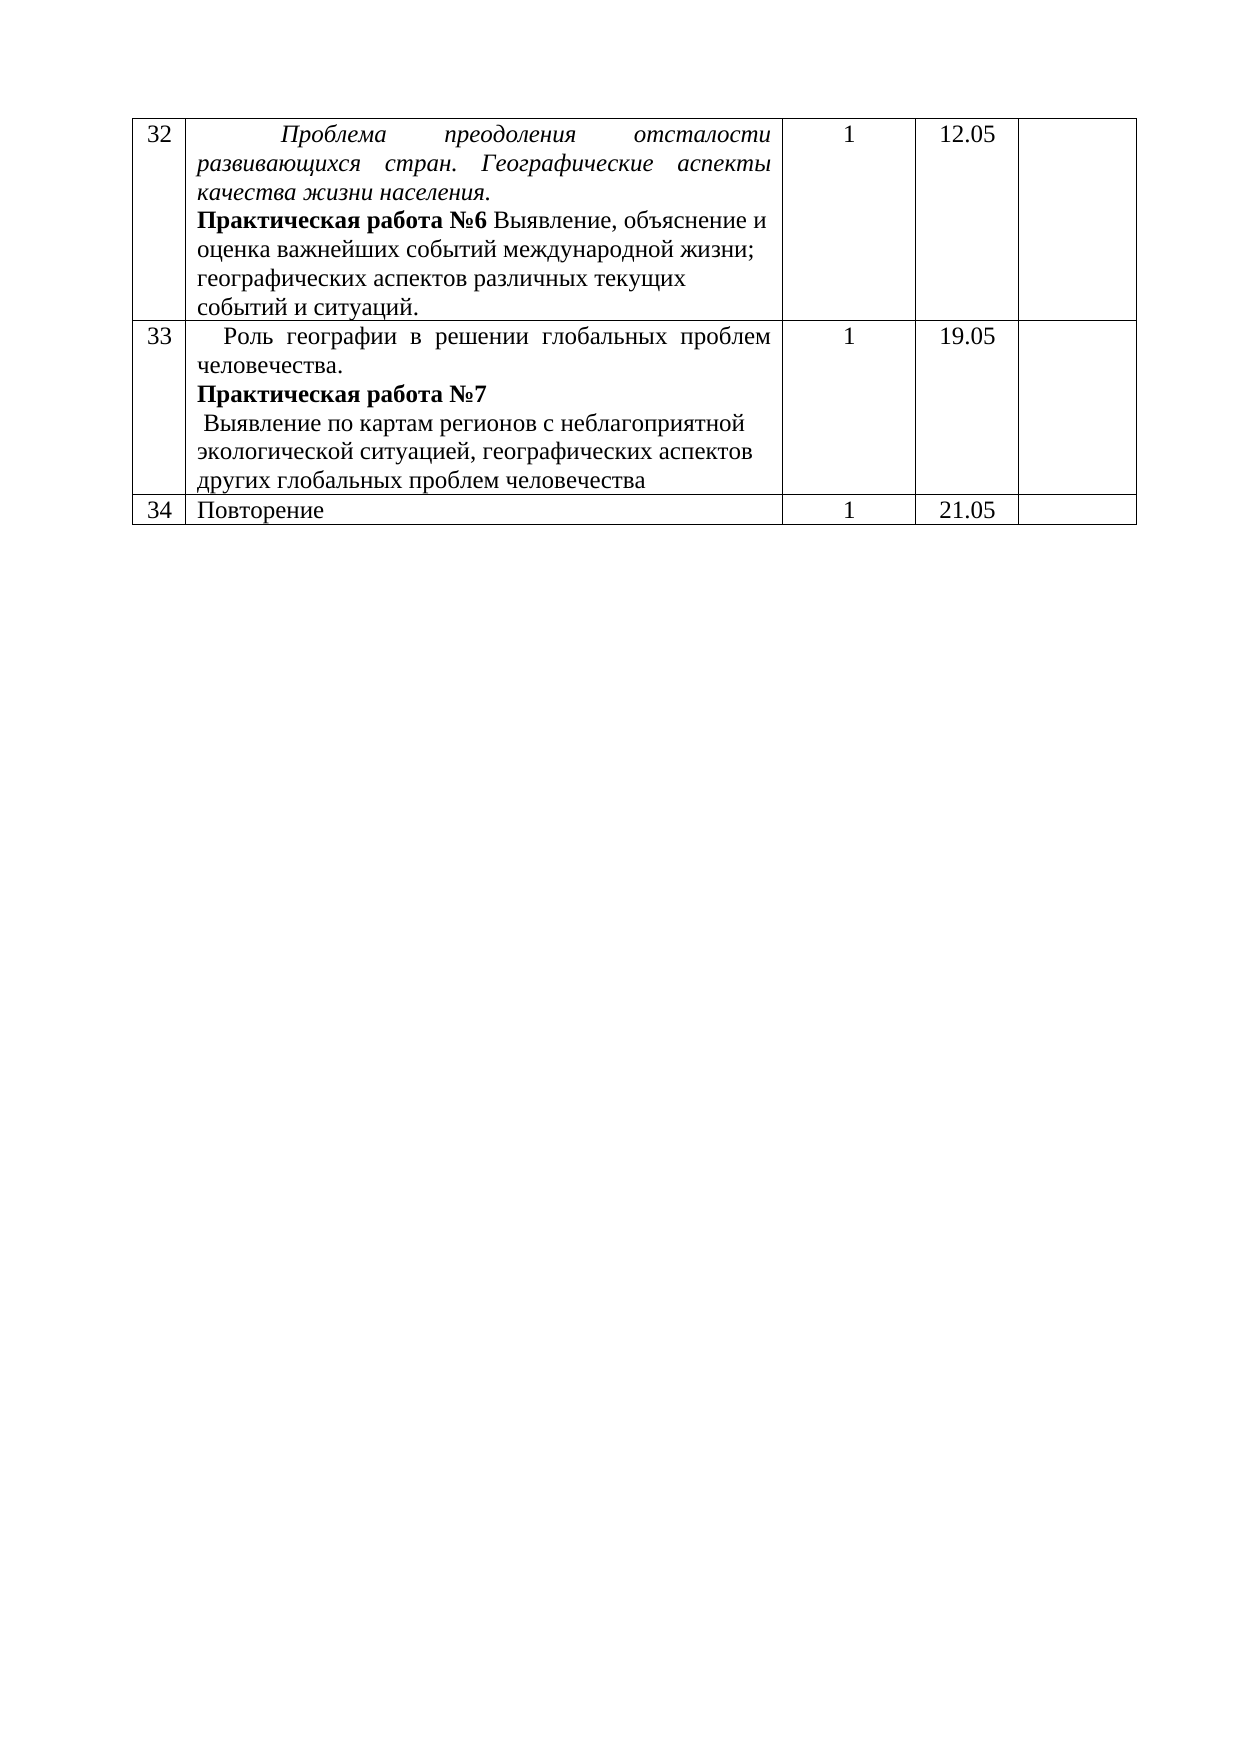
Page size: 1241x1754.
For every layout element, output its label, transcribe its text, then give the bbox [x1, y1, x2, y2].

table_cell [1019, 495, 1136, 524]
table_cell Проблема преодоления отсталости развивающихся стран. Географические аспекты качества жизни населения. Практическая работа №6 Выявление, объяснение и оценка важнейших событий международной жизни; географических аспектов различных текущих событий и ситуаций. [186, 119, 782, 320]
table_cell [1019, 119, 1136, 320]
table_cell 12.05 [916, 119, 1018, 320]
table_cell 1 [783, 495, 915, 524]
table_cell Повторение [186, 495, 782, 524]
table_cell Роль географии в решении глобальных проблем человечества. Практическая работа №7 Выявление по картам регионов с неблагоприятной экологической ситуацией, географических аспектов других глобальных проблем человечества [186, 321, 782, 494]
table_cell 34 [133, 495, 185, 524]
table_cell 1 [783, 119, 915, 320]
table_cell 19.05 [916, 321, 1018, 494]
table_cell 33 [133, 321, 185, 494]
table_cell 32 [133, 119, 185, 320]
table_cell 1 [783, 321, 915, 494]
table_cell 21.05 [916, 495, 1018, 524]
table_cell [1019, 321, 1136, 494]
